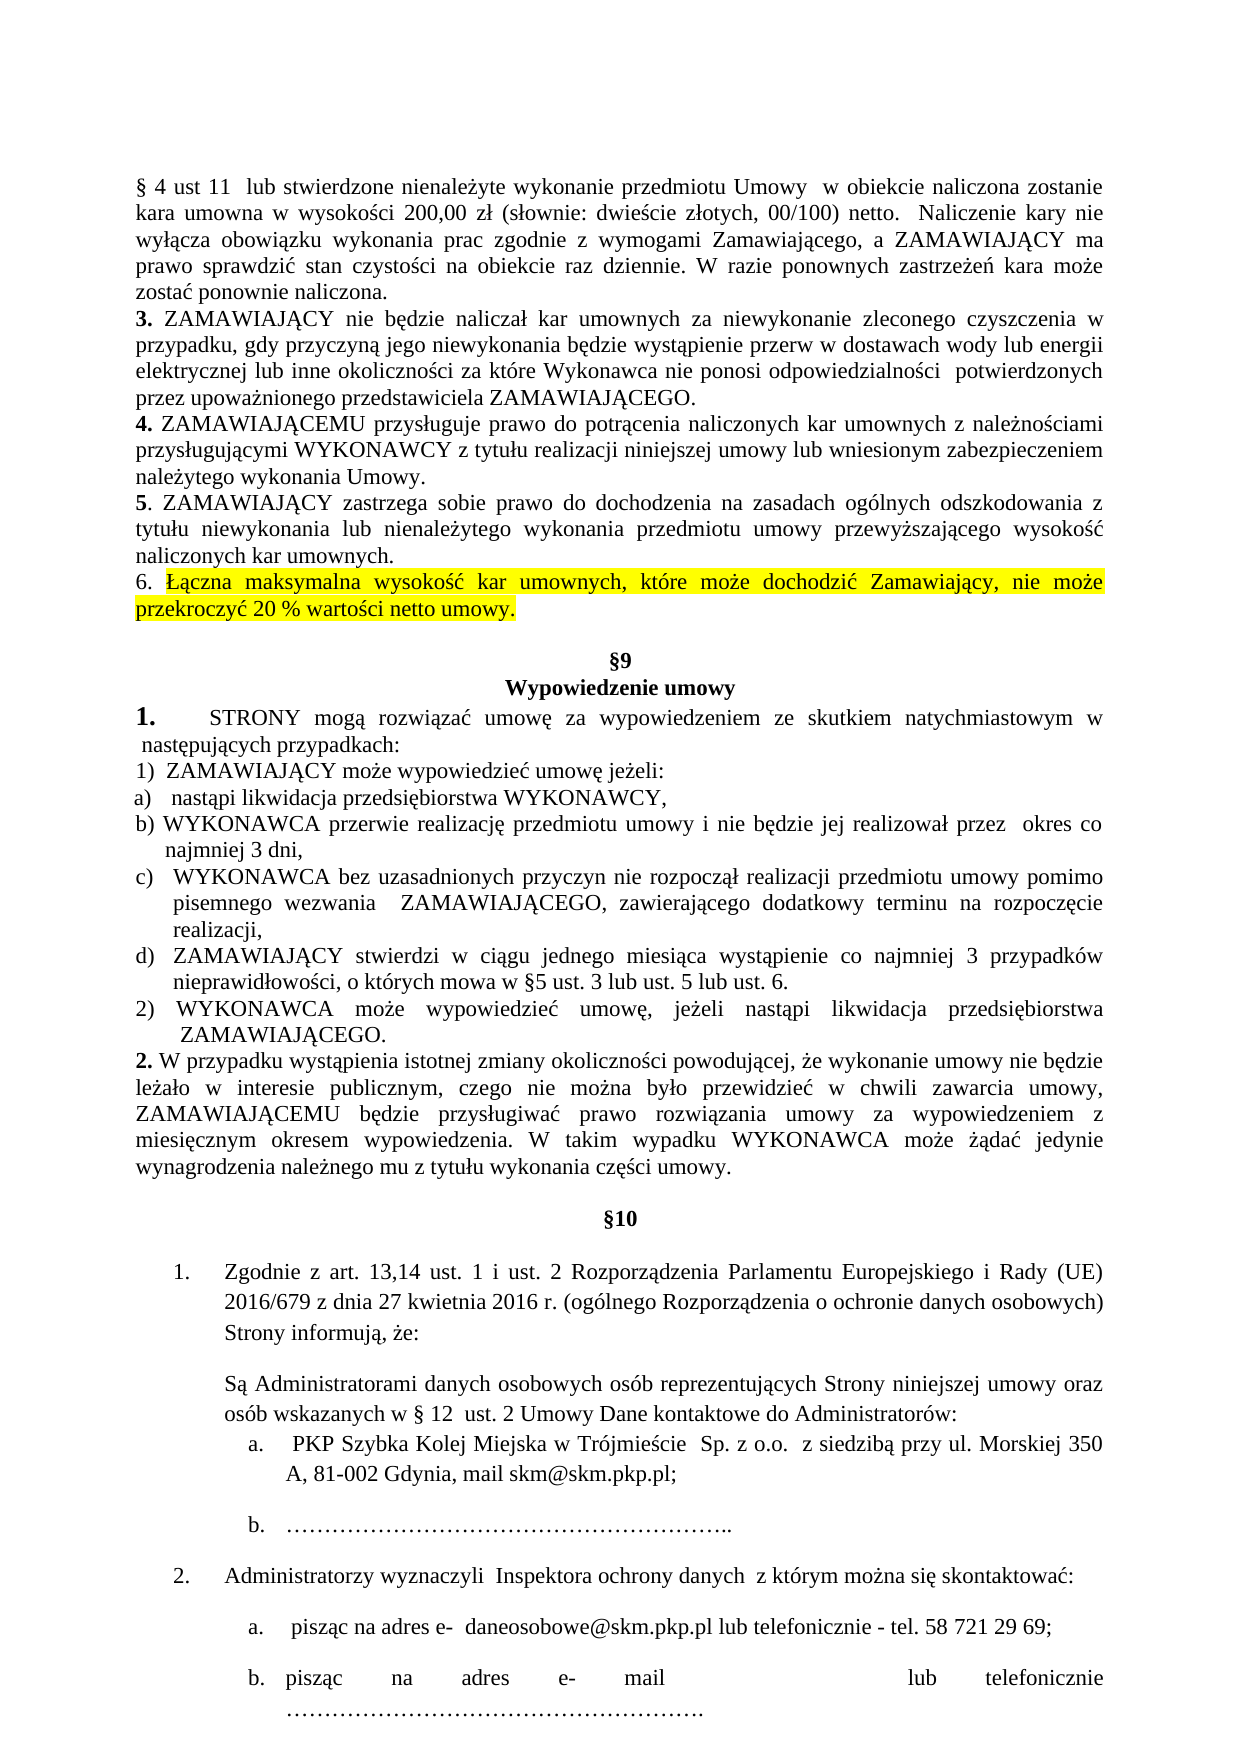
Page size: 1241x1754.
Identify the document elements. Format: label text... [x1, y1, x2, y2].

text 4. ZAMAWIAJĄCEMU przysługuje prawo do potrącenia naliczonych kar umownych z należnościami przysługującymi WYKONAWCY z tytułu realizacji niniejszej umowy lub wniesionym zabezpieczeniem należytego wykonania Umowy. [135, 410, 1105, 489]
list ………………………………………………….. [248, 1511, 1105, 1538]
list nastąpi likwidacja przedsiębiorstwa WYKONAWCY, [133, 784, 1105, 810]
text §10 [135, 1206, 1105, 1232]
text 5. ZAMAWIAJĄCY zastrzega sobie prawo do dochodzenia na zasadach ogólnych odszkodowania z tytułu niewykonania lub nienależytego wykonania przedmiotu umowy przewyższającego wysokość naliczonych kar umownych. [135, 489, 1105, 568]
list PKP Szybka Kolej Miejska w Trójmieście Sp. z o.o. z siedzibą przy ul. Morskiej , 81-002 Gdynia, mail skm@skm.pkp.pl; [248, 1430, 1105, 1487]
list STRONY mogą rozwiązać umowę za wypowiedzeniem ze skutkiem natychmiastowym w następujących przypadkach: [135, 700, 1105, 757]
text 2) WYKONAWCA może wypowiedzieć umowę, jeżeli nastąpi likwidacja przedsiębiorstwa ZAMAWIAJĄCEGO. [135, 995, 1105, 1047]
list 1) ZAMAWIAJĄCY może wypowiedzieć umowę jeżeli: [135, 757, 1105, 784]
list ZAMAWIAJĄCY stwierdzi w ciągu jednego miesiąca wystąpienie co najmniej 3 przypadków nieprawidłowości, o których mowa w §5 ust. 3 lub ust. 5 lub ust. 6. [135, 942, 1105, 995]
text Wypowiedzenie umowy [135, 674, 1105, 700]
list pisząc na adres e- daneosobowe@skm.pkp.pl lub telefonicznie - tel. 58 721 29 69; [248, 1613, 1105, 1640]
text 2. W przypadku wystąpienia istotnej zmiany okoliczności powodującej, że wykonanie umowy nie będzie leżało w interesie publicznym, czego nie można było przewidzieć w chwili zawarcia umowy, ZAMAWIAJĄCEMU będzie przysługiwać prawo rozwiązania umowy za wypowiedzeniem z miesięcznym okresem wypowiedzenia. W takim wypadku WYKONAWCA może żądać jedynie wynagrodzenia należnego mu z tytułu wykonania części umowy. [135, 1047, 1105, 1179]
text 6. Łączna maksymalna wysokość kar umownych, które może dochodzić Zamawiający, nie może przekroczyć 20 % wartości netto umowy. [135, 568, 1105, 621]
list pisząc na adres e- mail lub telefonicznie ………………………………………………. [248, 1664, 1105, 1721]
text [135, 173, 1105, 305]
list Administratorzy wyznaczyli Inspektora ochrony danych z którym można się skontaktować: [173, 1562, 1105, 1589]
text b) WYKONAWCA przerwie realizację przedmiotu umowy i nie będzie jej realizował przez okres co najmniej 3 dni, [135, 810, 1105, 863]
list WYKONAWCA bez uzasadnionych przyczyn nie rozpoczął realizacji przedmiotu umowy pomimo pisemnego wezwania ZAMAWIAJĄCEGO, zawierającego dodatkowy terminu na rozpoczęcie realizacji, [135, 863, 1105, 942]
text §9 [135, 647, 1105, 674]
text Są Administratorami danych osobowych osób reprezentujących Strony niniejszej umowy oraz osób wskazanych w § 12 ust. 2 Umowy Dane kontaktowe do Administratorów: [224, 1370, 1105, 1426]
text 3. ZAMAWIAJĄCY nie będzie naliczał kar umownych za niewykonanie zleconego czyszczenia w przypadku, gdy przyczyną jego niewykonania będzie wystąpienie przerw w dostawach wody lub energii elektrycznej lub inne okoliczności za które Wykonawca nie ponosi odpowiedzialności potwierdzonych przez upoważnionego przedstawiciela ZAMAWIAJĄCEGO. [135, 305, 1105, 410]
list Zgodnie z art. 13,14 ust. 1 i ust. 2 Rozporządzenia Parlamentu Europejskiego i Rady (UE) 2016/679 z dnia 27 kwietnia 2016 r. (ogólnego Rozporządzenia o ochronie danych osobowych) Strony informują, że: [173, 1258, 1105, 1345]
